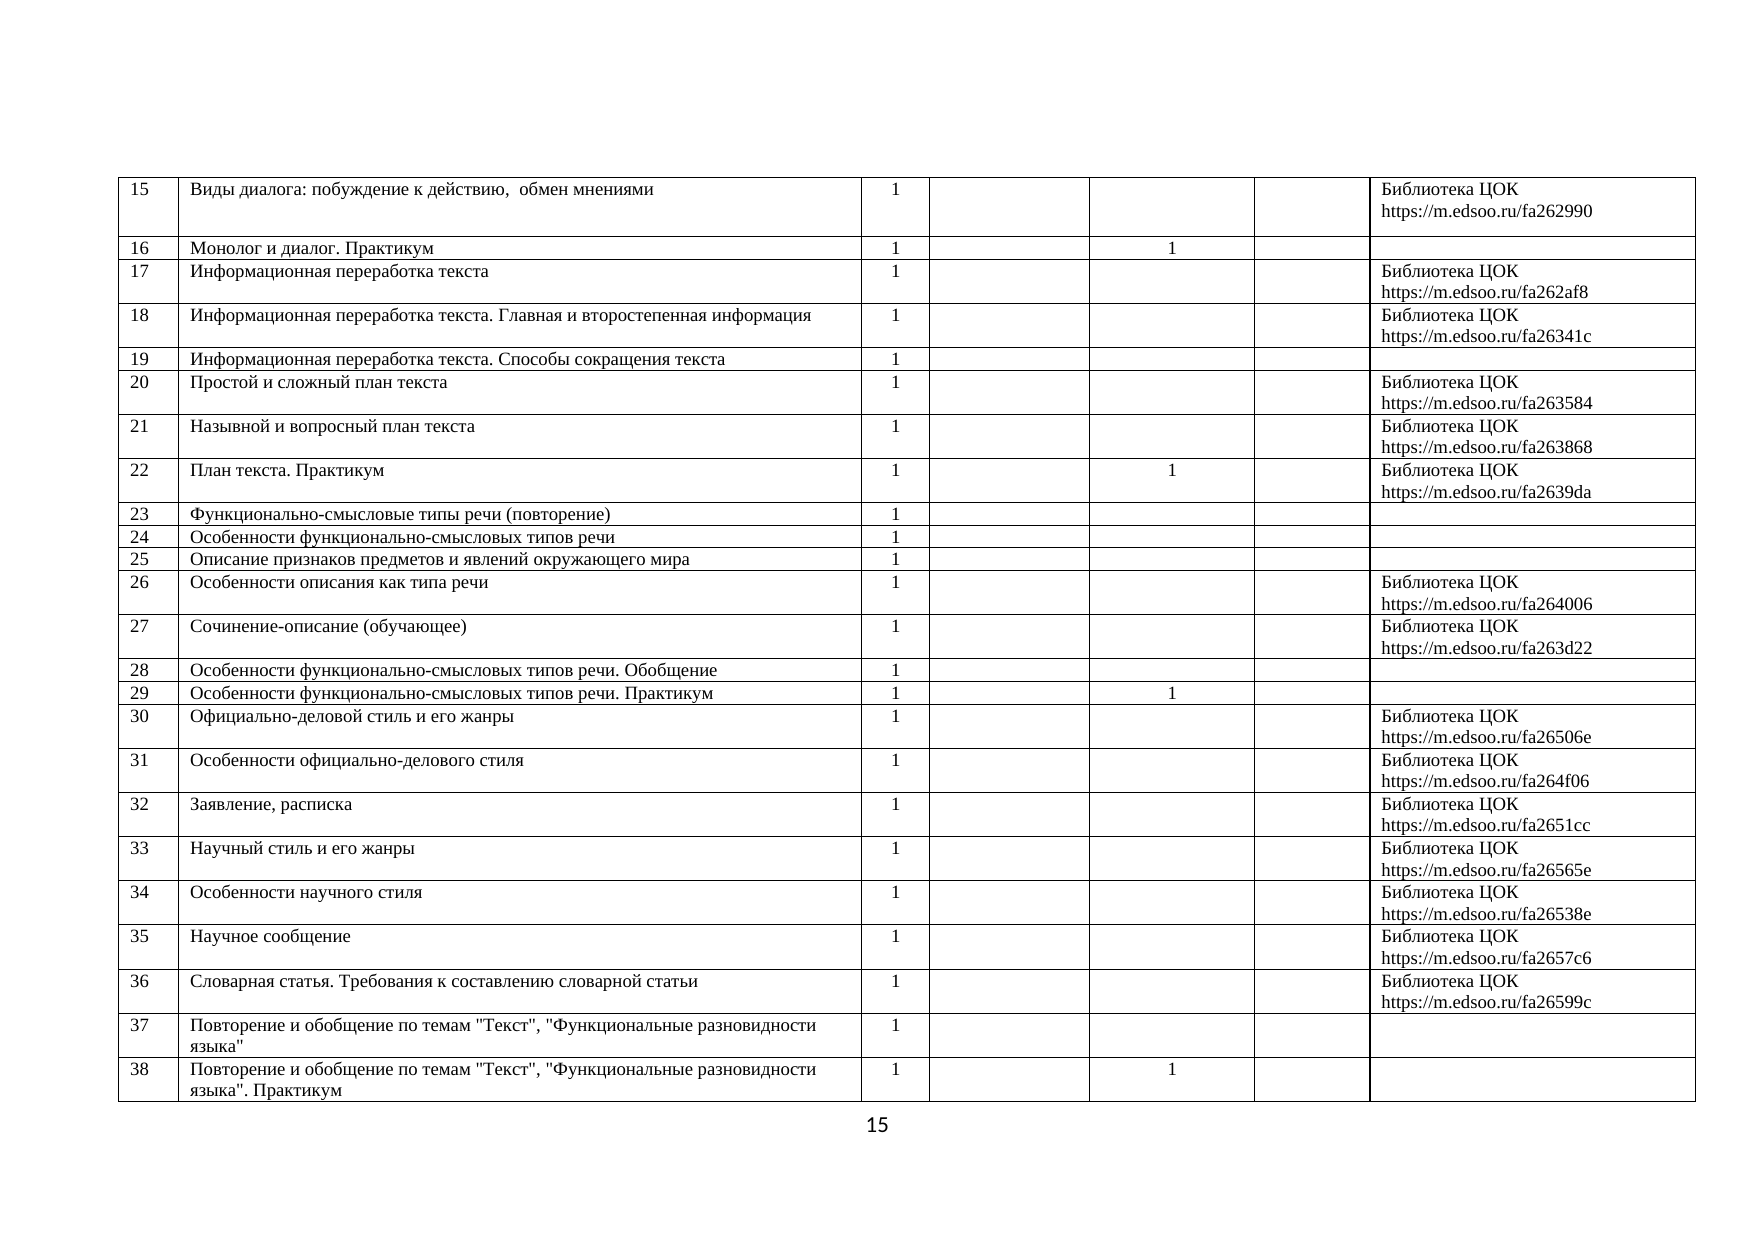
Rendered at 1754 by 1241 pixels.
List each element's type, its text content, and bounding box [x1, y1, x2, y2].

table_cell [930, 793, 1089, 836]
table_cell [1090, 1014, 1254, 1057]
table_cell [1090, 659, 1254, 681]
table_cell [930, 526, 1089, 547]
table_cell [1090, 503, 1254, 525]
table_cell [1371, 237, 1695, 259]
table_cell [1255, 178, 1369, 236]
table_cell 1 [862, 503, 929, 525]
table_cell Библиотека ЦОК https://m.edsoo.ru/fa2639da [1371, 459, 1695, 502]
table_cell [930, 705, 1089, 748]
table_cell 25 [119, 548, 178, 570]
table_cell Библиотека ЦОК https://m.edsoo.ru/fa263868 [1371, 415, 1695, 458]
table_cell 29 [119, 682, 178, 703]
table_cell 38 [119, 1058, 178, 1101]
table_cell [930, 1058, 1089, 1101]
table_cell Библиотека ЦОК https://m.edsoo.ru/fa263d22 [1371, 615, 1695, 658]
table_cell 34 [119, 881, 178, 924]
table_cell Научное сообщение [179, 925, 861, 968]
table_cell 16 [119, 237, 178, 259]
table_cell 1 [862, 615, 929, 658]
table_cell 1 [1090, 1058, 1254, 1101]
table_cell 1 [862, 970, 929, 1013]
table_cell 18 [119, 304, 178, 347]
table_cell [930, 178, 1089, 236]
table_cell Информационная переработка текста. Главная и второстепенная информация [179, 304, 861, 347]
table_cell [1255, 304, 1369, 347]
table_cell Научный стиль и его жанры [179, 837, 861, 880]
table_cell 1 [862, 705, 929, 748]
table_cell [930, 925, 1089, 968]
table_cell Библиотека ЦОК https://m.edsoo.ru/fa262990 [1371, 178, 1695, 236]
table_cell [1255, 371, 1369, 414]
table_cell [1255, 415, 1369, 458]
table_cell [1255, 548, 1369, 570]
table_cell [1090, 881, 1254, 924]
table_cell 1 [862, 659, 929, 681]
table_cell 1 [862, 237, 929, 259]
table_cell [1255, 659, 1369, 681]
table_cell [1371, 1014, 1695, 1057]
table_cell [930, 459, 1089, 502]
table_cell [1255, 459, 1369, 502]
table_cell 1 [1090, 682, 1254, 703]
table_cell 1 [1090, 459, 1254, 502]
table_cell Описание признаков предметов и явлений окружающего мира [179, 548, 861, 570]
table_cell [930, 659, 1089, 681]
table_cell [1255, 615, 1369, 658]
table_cell План текста. Практикум [179, 459, 861, 502]
table_cell 1 [862, 749, 929, 792]
table_cell [1371, 682, 1695, 703]
table_cell [1371, 1058, 1695, 1101]
table_cell 1 [862, 415, 929, 458]
table_cell Библиотека ЦОК https://m.edsoo.ru/fa264f06 [1371, 749, 1695, 792]
table_cell Информационная переработка текста. Способы сокращения текста [179, 348, 861, 369]
table_cell Виды диалога: побуждение к действию, обмен мнениями [179, 178, 861, 236]
table_cell [1090, 348, 1254, 369]
table_cell 22 [119, 459, 178, 502]
table_cell [1090, 705, 1254, 748]
table_cell 1 [862, 881, 929, 924]
table_cell Монолог и диалог. Практикум [179, 237, 861, 259]
table_cell 17 [119, 260, 178, 303]
table_cell [1255, 571, 1369, 614]
table_cell Особенности описания как типа речи [179, 571, 861, 614]
table_cell 26 [119, 571, 178, 614]
table_cell [930, 970, 1089, 1013]
table_cell [930, 749, 1089, 792]
table_cell [1090, 304, 1254, 347]
table_cell 33 [119, 837, 178, 880]
table_cell Библиотека ЦОК https://m.edsoo.ru/fa2651cc [1371, 793, 1695, 836]
table_cell Библиотека ЦОК https://m.edsoo.ru/fa263584 [1371, 371, 1695, 414]
table_cell 1 [862, 682, 929, 703]
table_cell Заявление, расписка [179, 793, 861, 836]
table_cell [1090, 415, 1254, 458]
table_cell 1 [862, 837, 929, 880]
table_cell [1090, 548, 1254, 570]
table_cell 1 [862, 548, 929, 570]
table_cell Библиотека ЦОК https://m.edsoo.ru/fa26599c [1371, 970, 1695, 1013]
table_cell 27 [119, 615, 178, 658]
table_cell Назывной и вопросный план текста [179, 415, 861, 458]
table_cell Особенности научного стиля [179, 881, 861, 924]
table_cell Библиотека ЦОК https://m.edsoo.ru/fa26341c [1371, 304, 1695, 347]
table_cell [1255, 793, 1369, 836]
table_cell [1371, 348, 1695, 369]
table_cell [930, 837, 1089, 880]
table_cell [930, 1014, 1089, 1057]
table_cell 21 [119, 415, 178, 458]
table_cell [930, 371, 1089, 414]
table_cell [1255, 881, 1369, 924]
table_cell 1 [862, 571, 929, 614]
table_cell Особенности функционально-смысловых типов речи [179, 526, 861, 547]
table_cell Словарная статья. Требования к составлению словарной статьи [179, 970, 861, 1013]
table_cell [1255, 705, 1369, 748]
table_cell [1371, 526, 1695, 547]
table_cell [930, 304, 1089, 347]
table_cell Особенности официально-делового стиля [179, 749, 861, 792]
table_cell Библиотека ЦОК https://m.edsoo.ru/fa2657c6 [1371, 925, 1695, 968]
table_cell [930, 348, 1089, 369]
table_cell Повторение и обобщение по темам "Текст", "Функциональные разновидности языка". Практикум [179, 1058, 861, 1101]
table_cell [930, 615, 1089, 658]
table_cell 1 [862, 459, 929, 502]
table_cell 1 [862, 178, 929, 236]
table_cell Библиотека ЦОК https://m.edsoo.ru/fa262af8 [1371, 260, 1695, 303]
table_cell 1 [862, 526, 929, 547]
table_cell Особенности функционально-смысловых типов речи. Обобщение [179, 659, 861, 681]
table_cell Функционально-смысловые типы речи (повторение) [179, 503, 861, 525]
table_cell [1255, 970, 1369, 1013]
table_cell Повторение и обобщение по темам "Текст", "Функциональные разновидности языка" [179, 1014, 861, 1057]
table_cell 20 [119, 371, 178, 414]
table_cell 28 [119, 659, 178, 681]
table_cell Библиотека ЦОК https://m.edsoo.ru/fa26565e [1371, 837, 1695, 880]
table_cell [1090, 178, 1254, 236]
table_cell 1 [862, 793, 929, 836]
table_cell [1371, 659, 1695, 681]
table_cell 1 [862, 304, 929, 347]
table_cell [1090, 970, 1254, 1013]
table_cell [1255, 1014, 1369, 1057]
table_cell [1090, 371, 1254, 414]
table_cell [930, 503, 1089, 525]
table_cell [1255, 237, 1369, 259]
table_cell [930, 881, 1089, 924]
table_cell [1371, 548, 1695, 570]
table_cell 1 [862, 1014, 929, 1057]
table_cell 23 [119, 503, 178, 525]
table_cell [930, 548, 1089, 570]
table_cell 15 [119, 178, 178, 236]
table_cell Официально-деловой стиль и его жанры [179, 705, 861, 748]
table_cell [1090, 749, 1254, 792]
table_cell [930, 571, 1089, 614]
table_cell [930, 237, 1089, 259]
table_cell Сочинение-описание (обучающее) [179, 615, 861, 658]
table_cell 1 [862, 371, 929, 414]
table_cell [1090, 526, 1254, 547]
table_cell 1 [862, 260, 929, 303]
table_cell [1255, 260, 1369, 303]
table_cell [1255, 1058, 1369, 1101]
table_cell Особенности функционально-смысловых типов речи. Практикум [179, 682, 861, 703]
table_cell 1 [1090, 237, 1254, 259]
table_cell 35 [119, 925, 178, 968]
table_cell [1090, 925, 1254, 968]
table_cell [1371, 503, 1695, 525]
table_cell 37 [119, 1014, 178, 1057]
table_cell 1 [862, 348, 929, 369]
table_cell [1255, 526, 1369, 547]
table_cell [1090, 793, 1254, 836]
table_cell [930, 260, 1089, 303]
table_cell [1090, 571, 1254, 614]
table_cell [1255, 348, 1369, 369]
table_cell Библиотека ЦОК https://m.edsoo.ru/fa26506e [1371, 705, 1695, 748]
table_cell 32 [119, 793, 178, 836]
table_cell 31 [119, 749, 178, 792]
table_cell [1255, 925, 1369, 968]
table_cell [1255, 837, 1369, 880]
table_cell [930, 682, 1089, 703]
table_cell 36 [119, 970, 178, 1013]
table_cell 1 [862, 925, 929, 968]
table_cell [1255, 682, 1369, 703]
table_cell Библиотека ЦОК https://m.edsoo.ru/fa26538e [1371, 881, 1695, 924]
table_cell [1090, 260, 1254, 303]
table_cell [1255, 749, 1369, 792]
table_cell 30 [119, 705, 178, 748]
table_cell [1090, 837, 1254, 880]
table_cell 19 [119, 348, 178, 369]
table_cell Простой и сложный план текста [179, 371, 861, 414]
table_cell 24 [119, 526, 178, 547]
table_cell [1255, 503, 1369, 525]
table_cell [930, 415, 1089, 458]
table_cell Библиотека ЦОК https://m.edsoo.ru/fa264006 [1371, 571, 1695, 614]
table_cell 1 [862, 1058, 929, 1101]
table_cell [1090, 615, 1254, 658]
table_cell Информационная переработка текста [179, 260, 861, 303]
